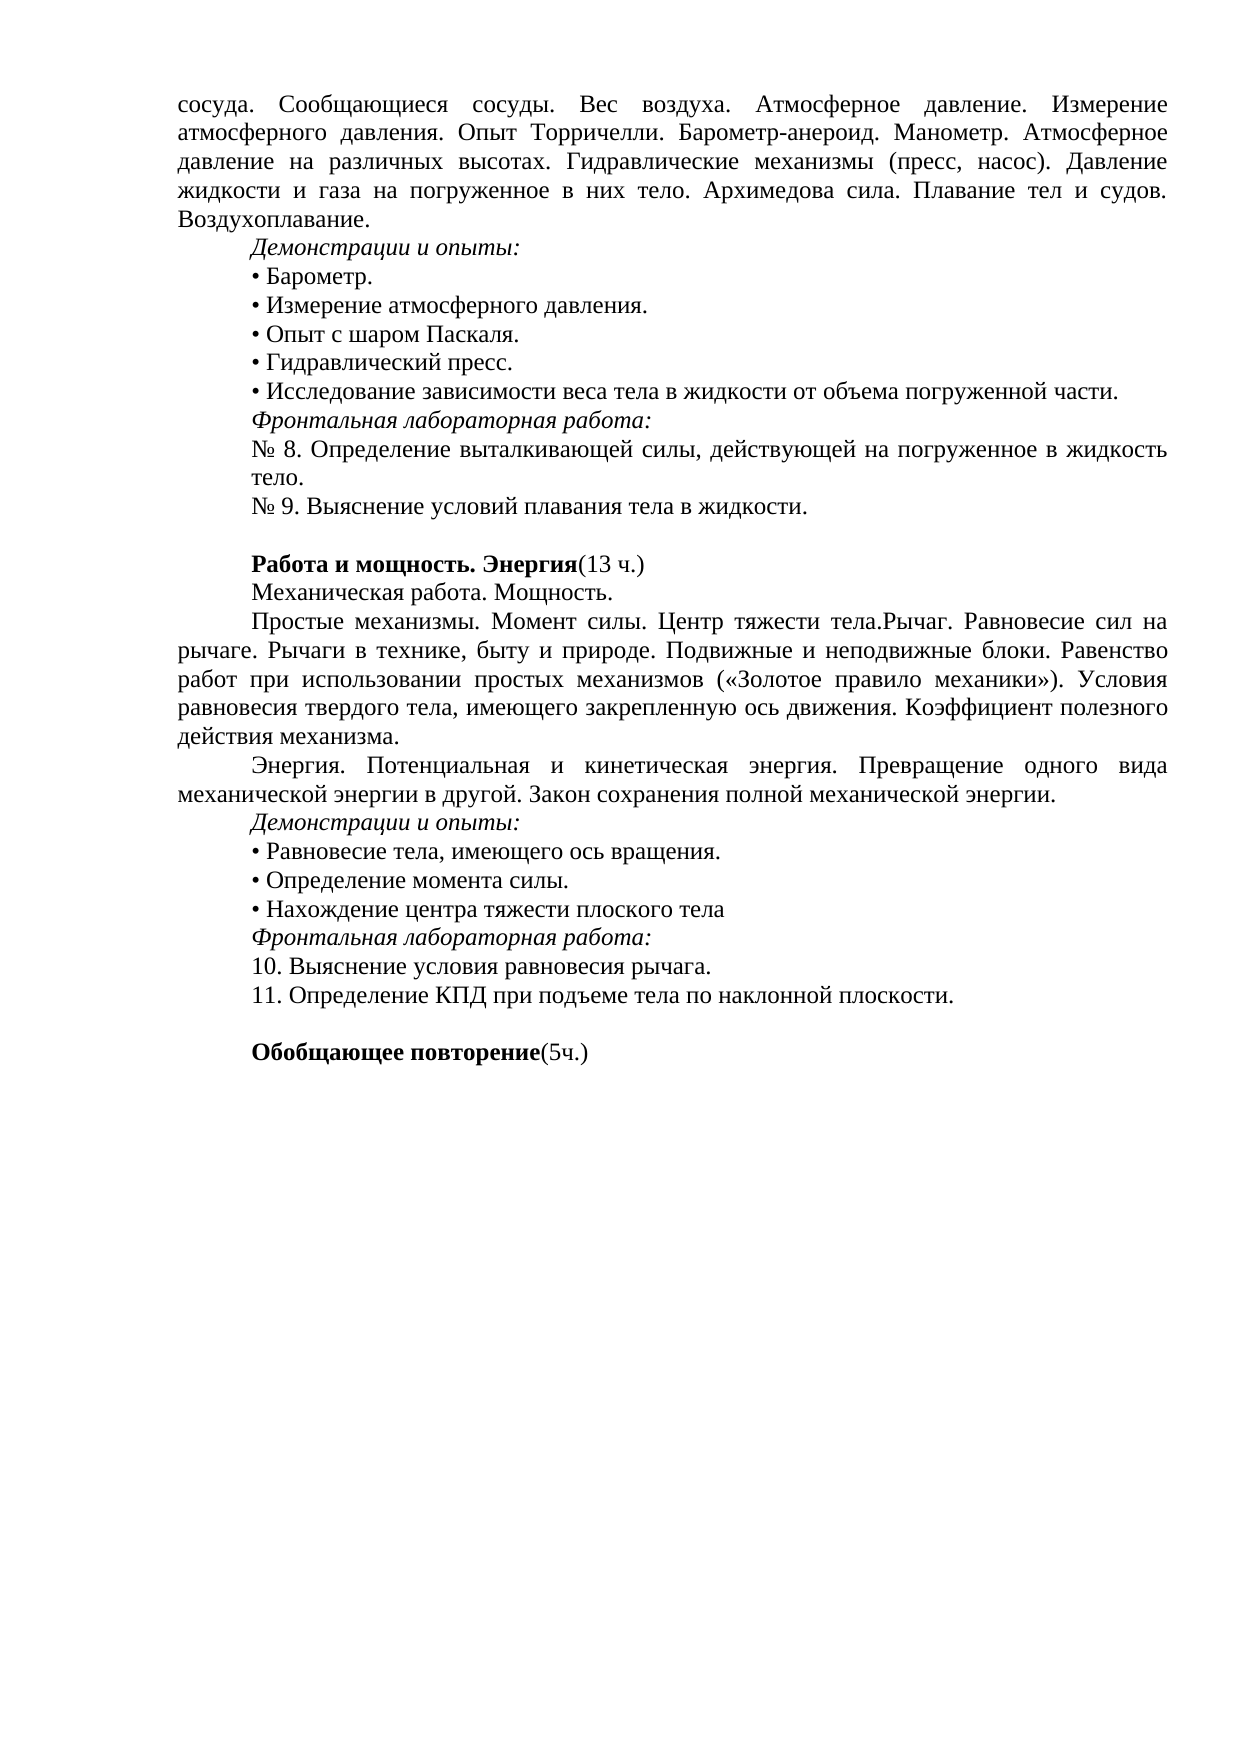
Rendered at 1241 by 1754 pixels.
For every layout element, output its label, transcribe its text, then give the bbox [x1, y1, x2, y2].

text Демонстрации и опыты: [177, 232, 1169, 261]
list Гидравлический пресс. [251, 347, 1169, 376]
text Энергия. Потенциальная и кинетическая энергия. Превращение одного вида механической энергии в другой. Закон сохранения полной механической энергии. [177, 750, 1169, 807]
text Фронтальная лабораторная работа: [177, 405, 1169, 434]
text Механическая работа. Мощность. [177, 577, 1169, 606]
text 11. Определение КПД при подъеме тела по наклонной плоскости. [177, 980, 1169, 1009]
text Демонстрации и опыты: [177, 807, 1169, 836]
text № 9. Выяснение условий плавания тела в жидкости. [251, 491, 1169, 520]
list Измерение атмосферного давления. [251, 290, 1169, 319]
list Равновесие тела, имеющего ось вращения. [251, 836, 1169, 865]
text № 8. Определение выталкивающей силы, действующей на погруженное в жидкость тело. [251, 434, 1169, 491]
text Фронтальная лабораторная работа: [177, 922, 1169, 951]
text Работа и мощность. Энергия(13 ч.) [177, 549, 1169, 577]
text 10. Выяснение условия равновесия рычага. [177, 951, 1169, 980]
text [177, 89, 1169, 232]
list Исследование зависимости веса тела в жидкости от объема погруженной части. [251, 376, 1169, 405]
list Опыт с шаром Паскаля. [251, 319, 1169, 347]
list Определение момента силы. [251, 865, 1169, 894]
list Барометр. [251, 261, 1169, 290]
list Нахождение центра тяжести плоского тела [251, 894, 1169, 922]
text Простые механизмы. Момент силы. Центр тяжести тела.Рычаг. Равновесие сил на рычаге. Рычаги в технике, быту и природе. Подвижные и неподвижные блоки. Равенство работ при использовании простых механизмов («Золотое правило механики»). Условия равновесия твердого тела, имеющего закрепленную ось движения. Коэффициент полезного действия механизма. [177, 606, 1169, 750]
text Обобщающее повторение(5ч.) [177, 1037, 1169, 1066]
